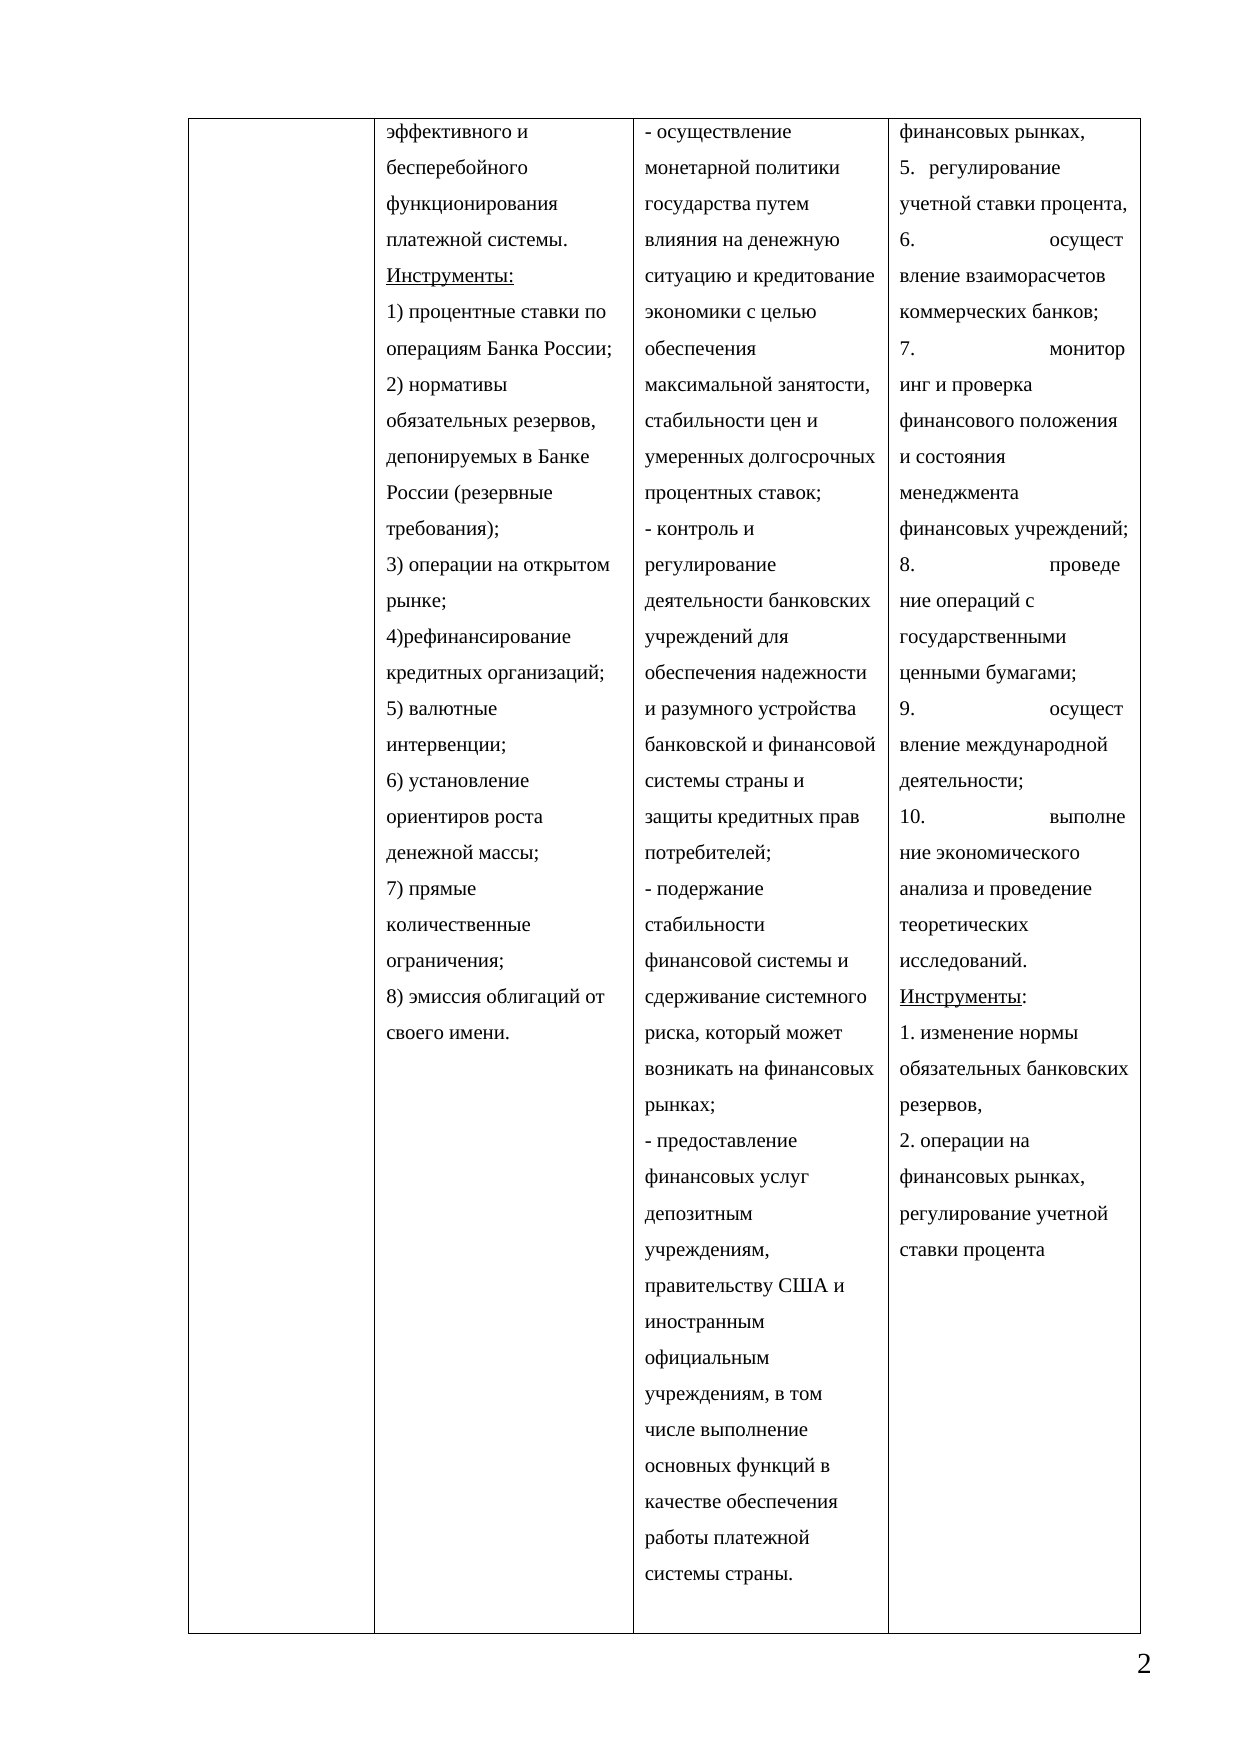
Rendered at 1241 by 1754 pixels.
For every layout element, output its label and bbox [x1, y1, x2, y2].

table_cell [634, 119, 888, 1633]
table_cell [189, 119, 374, 1633]
table_cell [889, 119, 1140, 1633]
table_cell [375, 119, 633, 1633]
